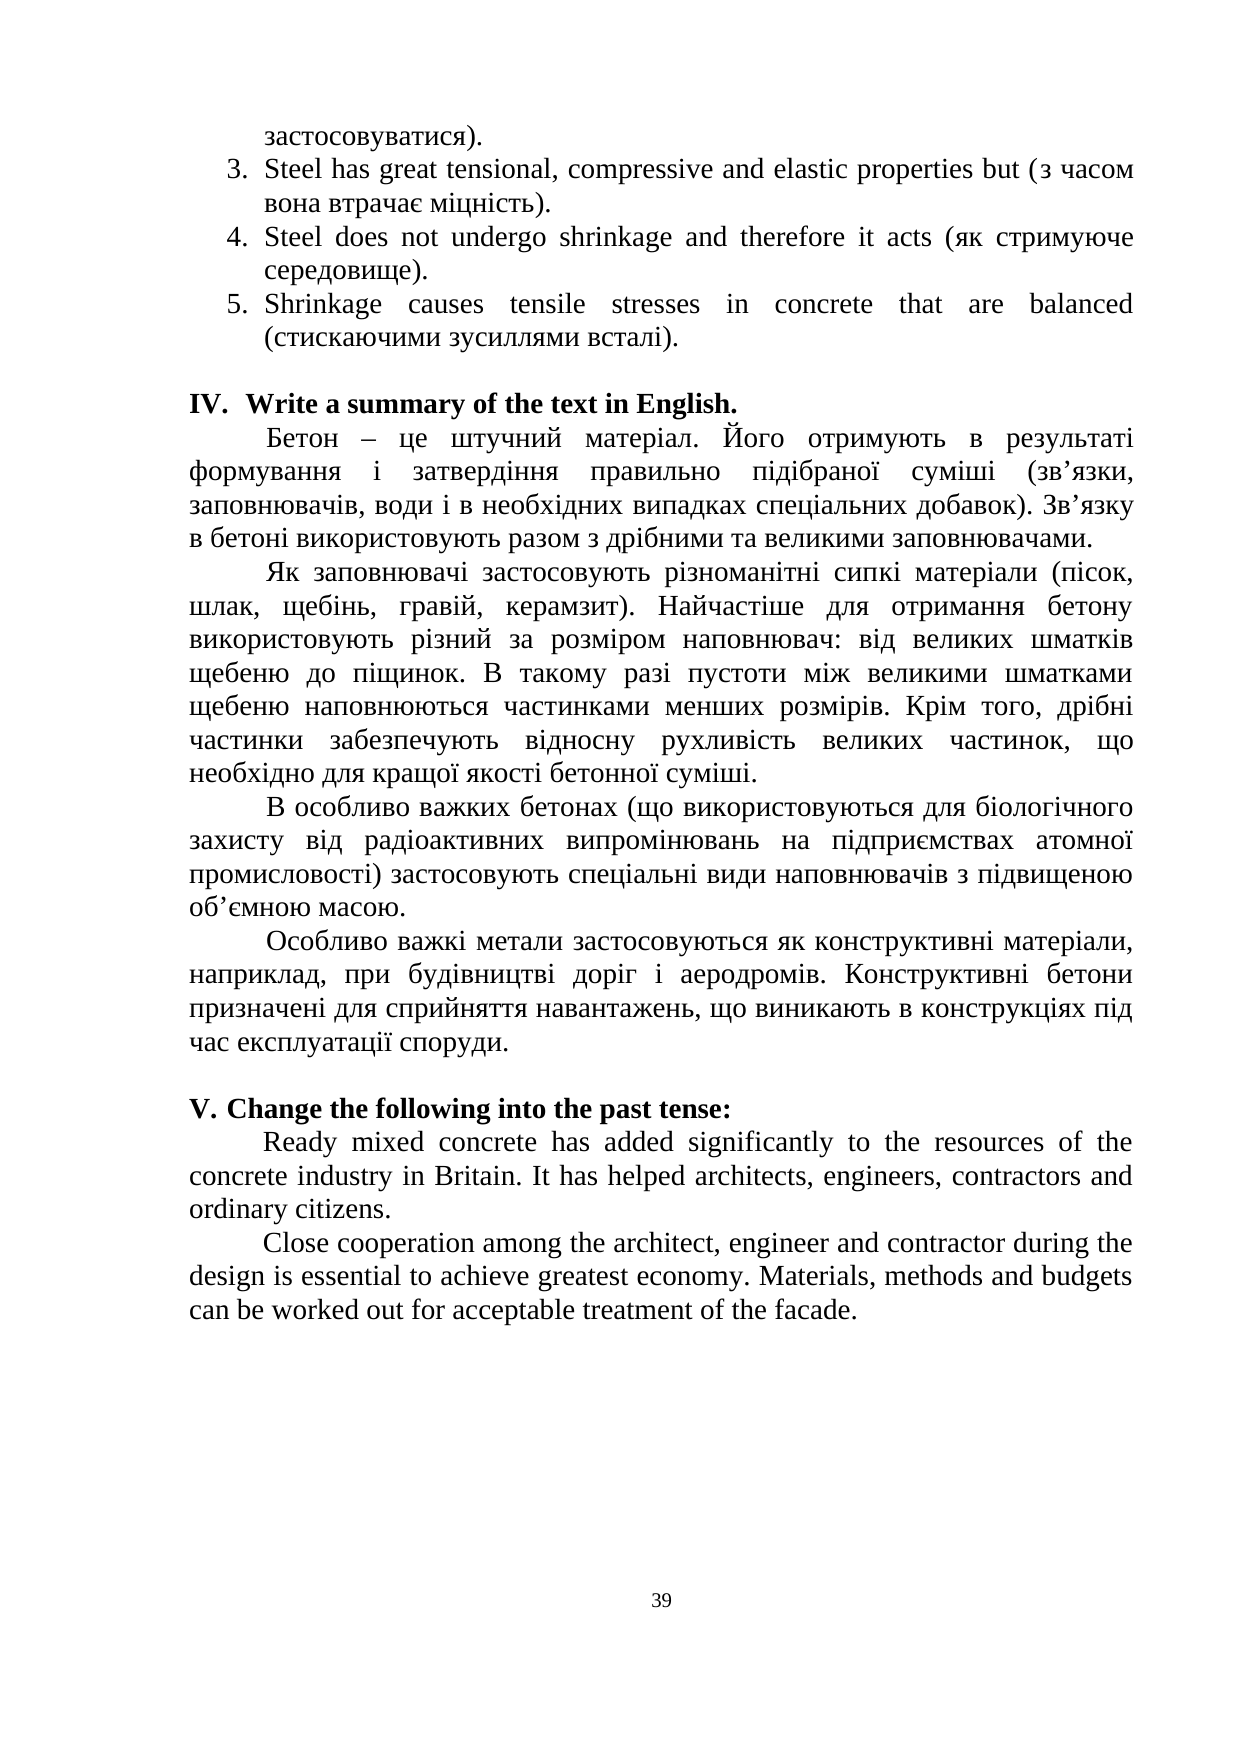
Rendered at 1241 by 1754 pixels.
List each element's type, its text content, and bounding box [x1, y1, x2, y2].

list Change the following into the past tense: [189, 1091, 1134, 1124]
text В особливо важких бетонах (що використовуються для біологічного захисту від радіоактивних випромінювань на підприємствах атомної промисловості) застосовують спеціальні види наповнювачів з підвищеною об’ємною масою. [189, 789, 1134, 923]
text Close cooperation among the architect, engineer and contractor during the design is essential to achieve greatest economy. Materials, methods and budgets can be worked out for acceptable treatment of the facade. [189, 1225, 1134, 1326]
list Steel has great tensional, compressive and elastic properties but (з часом вона втрачає міцність). [226, 152, 1134, 219]
list Shrinkage causes tensile stresses in concrete that are balanced (стискаючими зусиллями всталі). [226, 286, 1134, 353]
list Steel does not undergo shrinkage and therefore it acts (як стримуюче середовище). [226, 219, 1134, 286]
text Особливо важкі метали застосовуються як конструктивні матеріали, наприклад, при будівництві доріг і аеродромів. Конструктивні бетони призначені для сприйняття навантажень, що виникають в конструкціях під час експлуатації споруди. [189, 923, 1134, 1057]
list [226, 118, 1134, 152]
list Write a summary of the text in English. [189, 386, 1134, 420]
text Ready mixed concrete has added significantly to the resources of the concrete industry in Britain. It has helped architects, engineers, contractors and ordinary citizens. [189, 1124, 1134, 1225]
text Бетон – це штучний матеріал. Його отримують в результаті формування і затвердіння правильно підібраної суміші (зв’язки, заповнювачів, води і в необхідних випадках спеціальних добавок). Зв’язку в бетоні використовують разом з дрібними та великими заповнювачами. [189, 420, 1134, 554]
text Як заповнювачі застосовують різноманітні сипкі матеріали (пісок, шлак, щебінь, гравій, керамзит). Найчастіше для отримання бетону використовують різний за розміром наповнювач: від великих шматків щебеню до піщинок. В такому разі пустоти між великими шматками щебеню наповнюються частинками менших розмірів. Крім того, дрібні частинки забезпечують відносну рухливість великих частинок, що необхідно для кращої якості бетонної суміші. [189, 554, 1134, 789]
